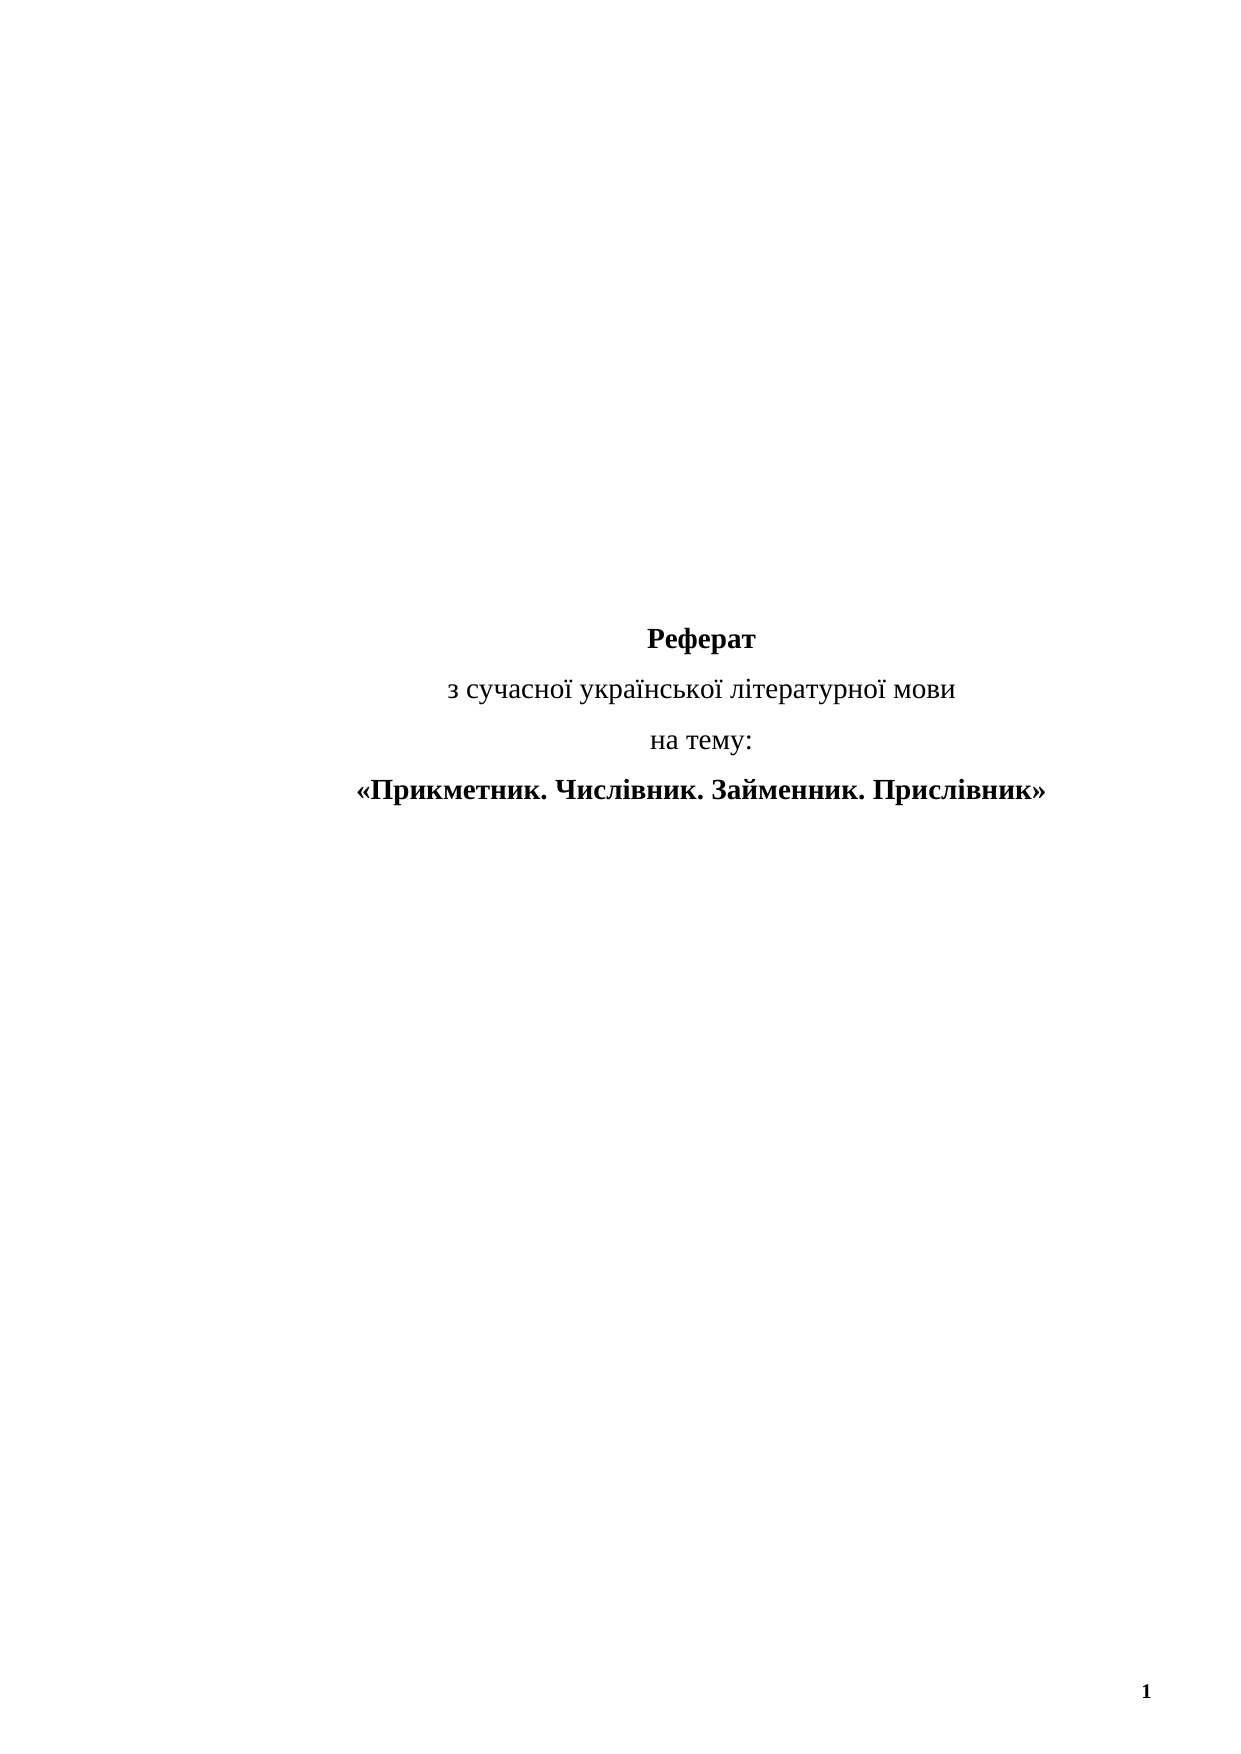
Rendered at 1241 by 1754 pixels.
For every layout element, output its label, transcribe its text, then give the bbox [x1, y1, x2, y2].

text на тему: [177, 722, 1152, 755]
text Реферат [177, 621, 1152, 655]
text «Прикметник. Числівник. Займенник. Прислівник» [177, 772, 1152, 806]
text з сучасної української літературної мови [177, 672, 1152, 705]
